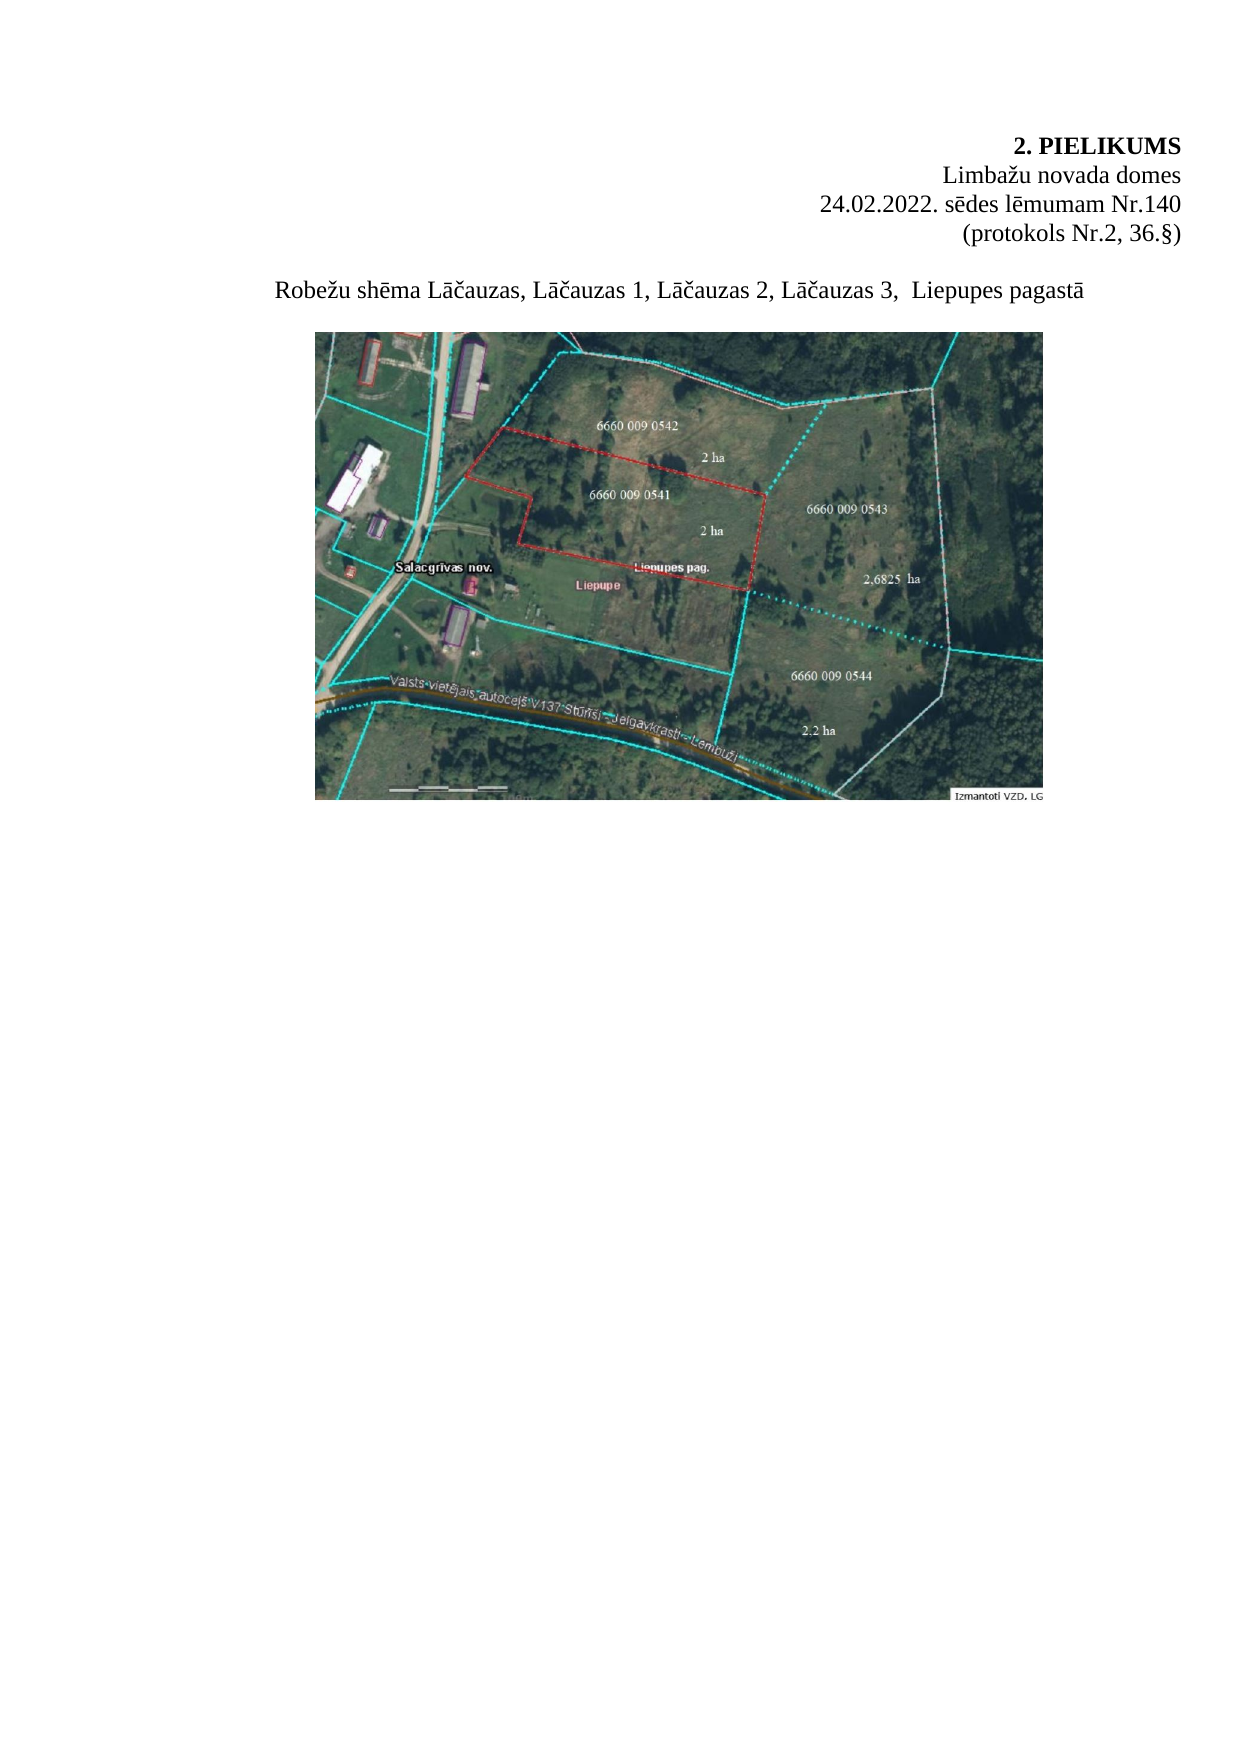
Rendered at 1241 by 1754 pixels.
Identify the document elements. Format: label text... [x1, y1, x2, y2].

text (protokols Nr.2, 36.§) [177, 218, 1181, 246]
text Limbažu novada domes [177, 160, 1181, 189]
text Robežu shēma Lāčauzas, Lāčauzas 1, Lāčauzas 2, Lāčauzas 3, Liepupes pagastā [177, 275, 1181, 304]
text 24.02.2022. sēdes lēmumam Nr.140 [177, 189, 1181, 218]
picture [315, 332, 1044, 802]
text 2. PIELIKUMS [177, 131, 1181, 160]
